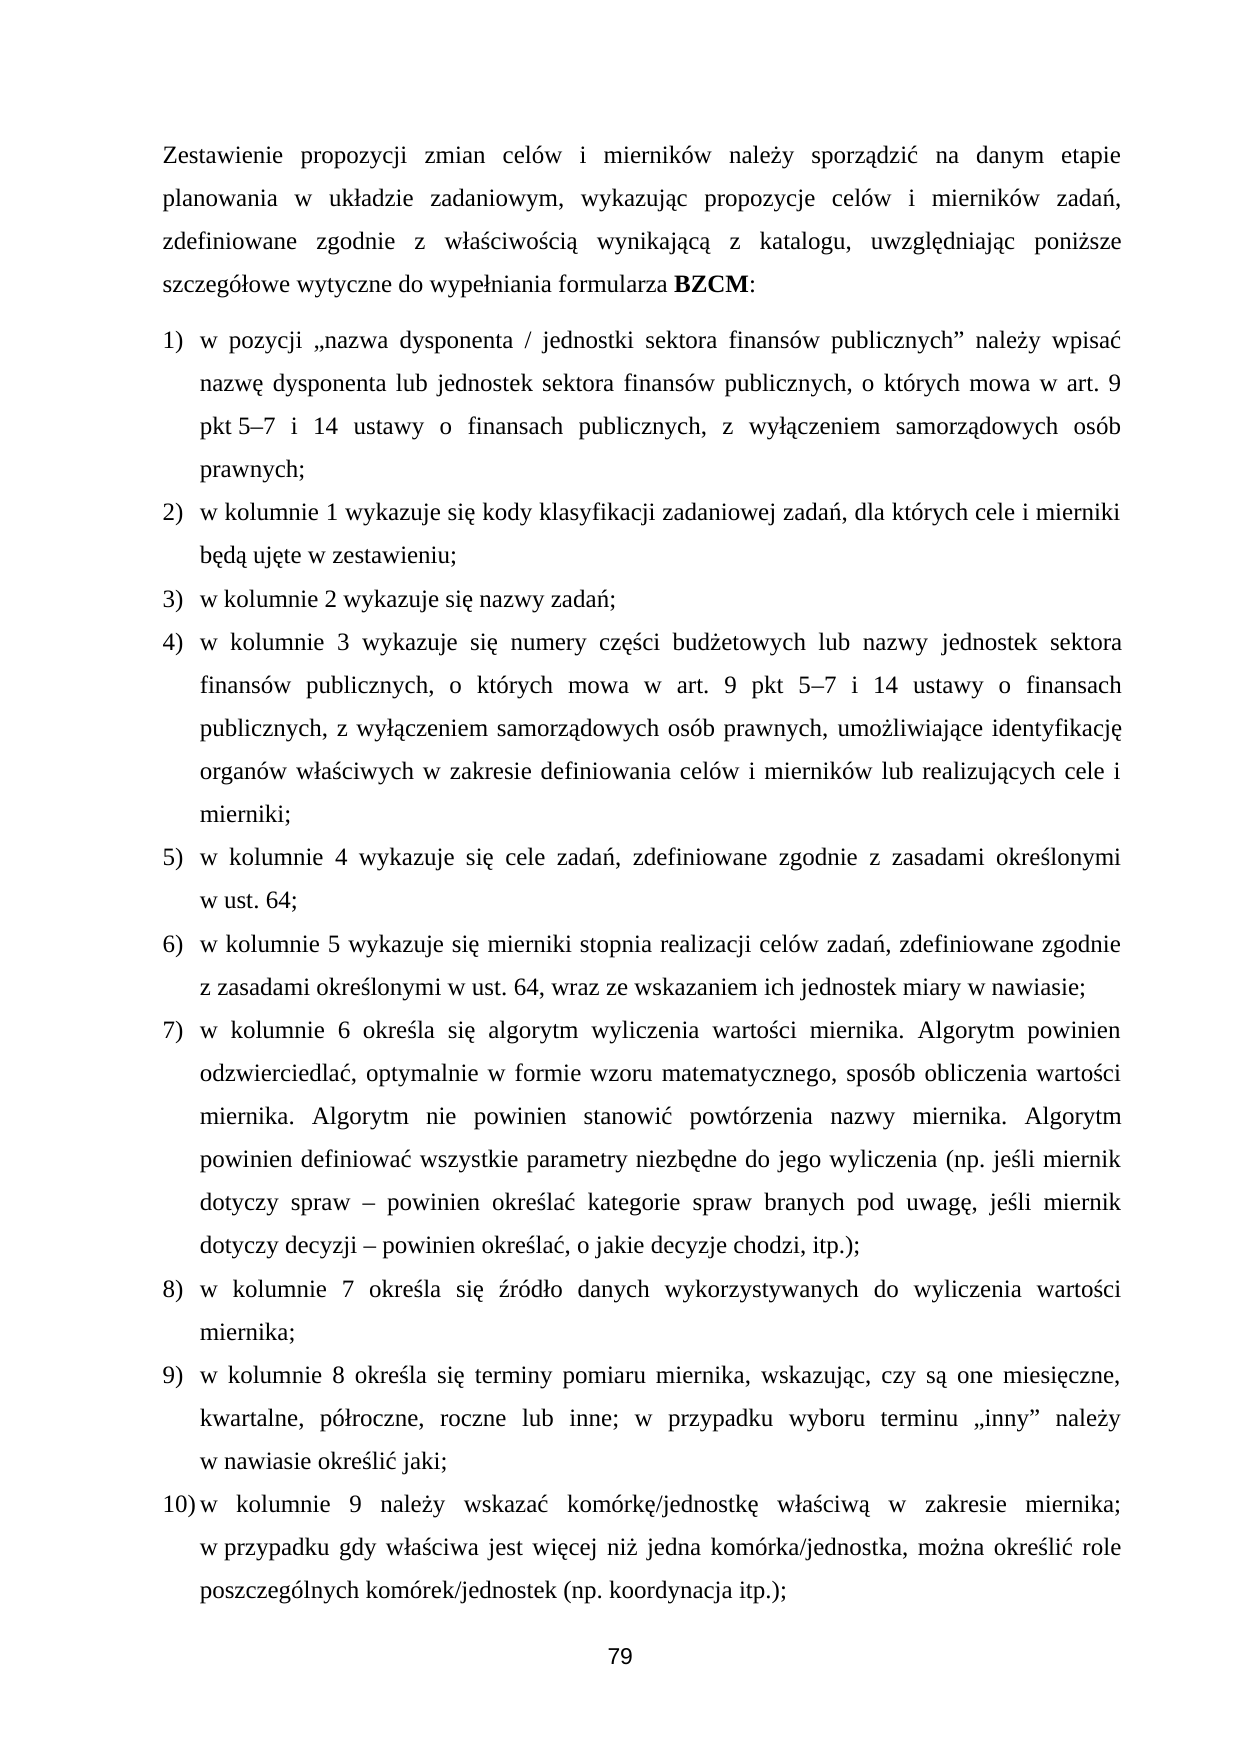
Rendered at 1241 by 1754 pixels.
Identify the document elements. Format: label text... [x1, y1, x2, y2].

list w kolumnie 2 wykazuje się nazwy zadań; [162, 584, 1122, 612]
list w kolumnie 4 wykazuje się cele zadań, zdefiniowane zgodnie z zasadami określonymi w ust. 64; [162, 842, 1122, 914]
list w kolumnie 5 wykazuje się mierniki stopnia realizacji celów zadań, zdefiniowane zgodnie z zasadami określonymi w ust. 64, wraz ze wskazaniem ich jednostek miary w nawiasie; [162, 929, 1122, 1001]
list w kolumnie 3 wykazuje się numery części budżetowych lub nazwy jednostek sektora finansów publicznych, o których mowa w art. 9 pkt 5–7 i 14 ustawy o finansach publicznych, z wyłączeniem samorządowych osób prawnych, umożliwiające identyfikację organów właściwych w zakresie definiowania celów i mierników lub realizujących cele i mierniki; [162, 627, 1122, 828]
text Zestawienie propozycji zmian celów i mierników należy sporządzić na danym etapie planowania w układzie zadaniowym, wykazując propozycje celów i mierników zadań, zdefiniowane zgodnie z właściwością wynikającą z katalogu, uwzględniając poniższe szczegółowe wytyczne do wypełniania formularza BZCM: [162, 140, 1122, 298]
list w pozycji „nazwa dysponenta / jednostki sektora finansów publicznych” należy wpisać nazwę dysponenta lub jednostek sektora finansów publicznych, o których mowa w art. 9 pkt 5–7 i 14 ustawy o finansach publicznych, z wyłączeniem samorządowych osób prawnych; [162, 325, 1122, 483]
list w kolumnie 1 wykazuje się kody klasyfikacji zadaniowej zadań, dla których cele i mierniki będą ujęte w zestawieniu; [162, 497, 1122, 569]
list w kolumnie 6 określa się algorytm wyliczenia wartości miernika. Algorytm powinien odzwierciedlać, optymalnie w formie wzoru matematycznego, sposób obliczenia wartości miernika. Algorytm nie powinien stanowić powtórzenia nazwy miernika. Algorytm powinien definiować wszystkie parametry niezbędne do jego wyliczenia (np. jeśli miernik dotyczy spraw – powinien określać kategorie spraw branych pod uwagę, jeśli miernik dotyczy decyzji – powinien określać, o jakie decyzje chodzi, itp.); [162, 1015, 1122, 1259]
list w kolumnie 8 określa się terminy pomiaru miernika, wskazując, czy są one miesięczne, kwartalne, półroczne, roczne lub inne; w przypadku wyboru terminu „inny” należy w nawiasie określić jaki; [162, 1360, 1122, 1475]
list w kolumnie 7 określa się źródło danych wykorzystywanych do wyliczenia wartości miernika; [162, 1274, 1122, 1346]
list w kolumnie 9 należy wskazać komórkę/jednostkę właściwą w zakresie miernika; w przypadku gdy właściwa jest więcej niż jedna komórka/jednostka, można określić role poszczególnych komórek/jednostek (np. koordynacja itp.); [162, 1489, 1122, 1604]
